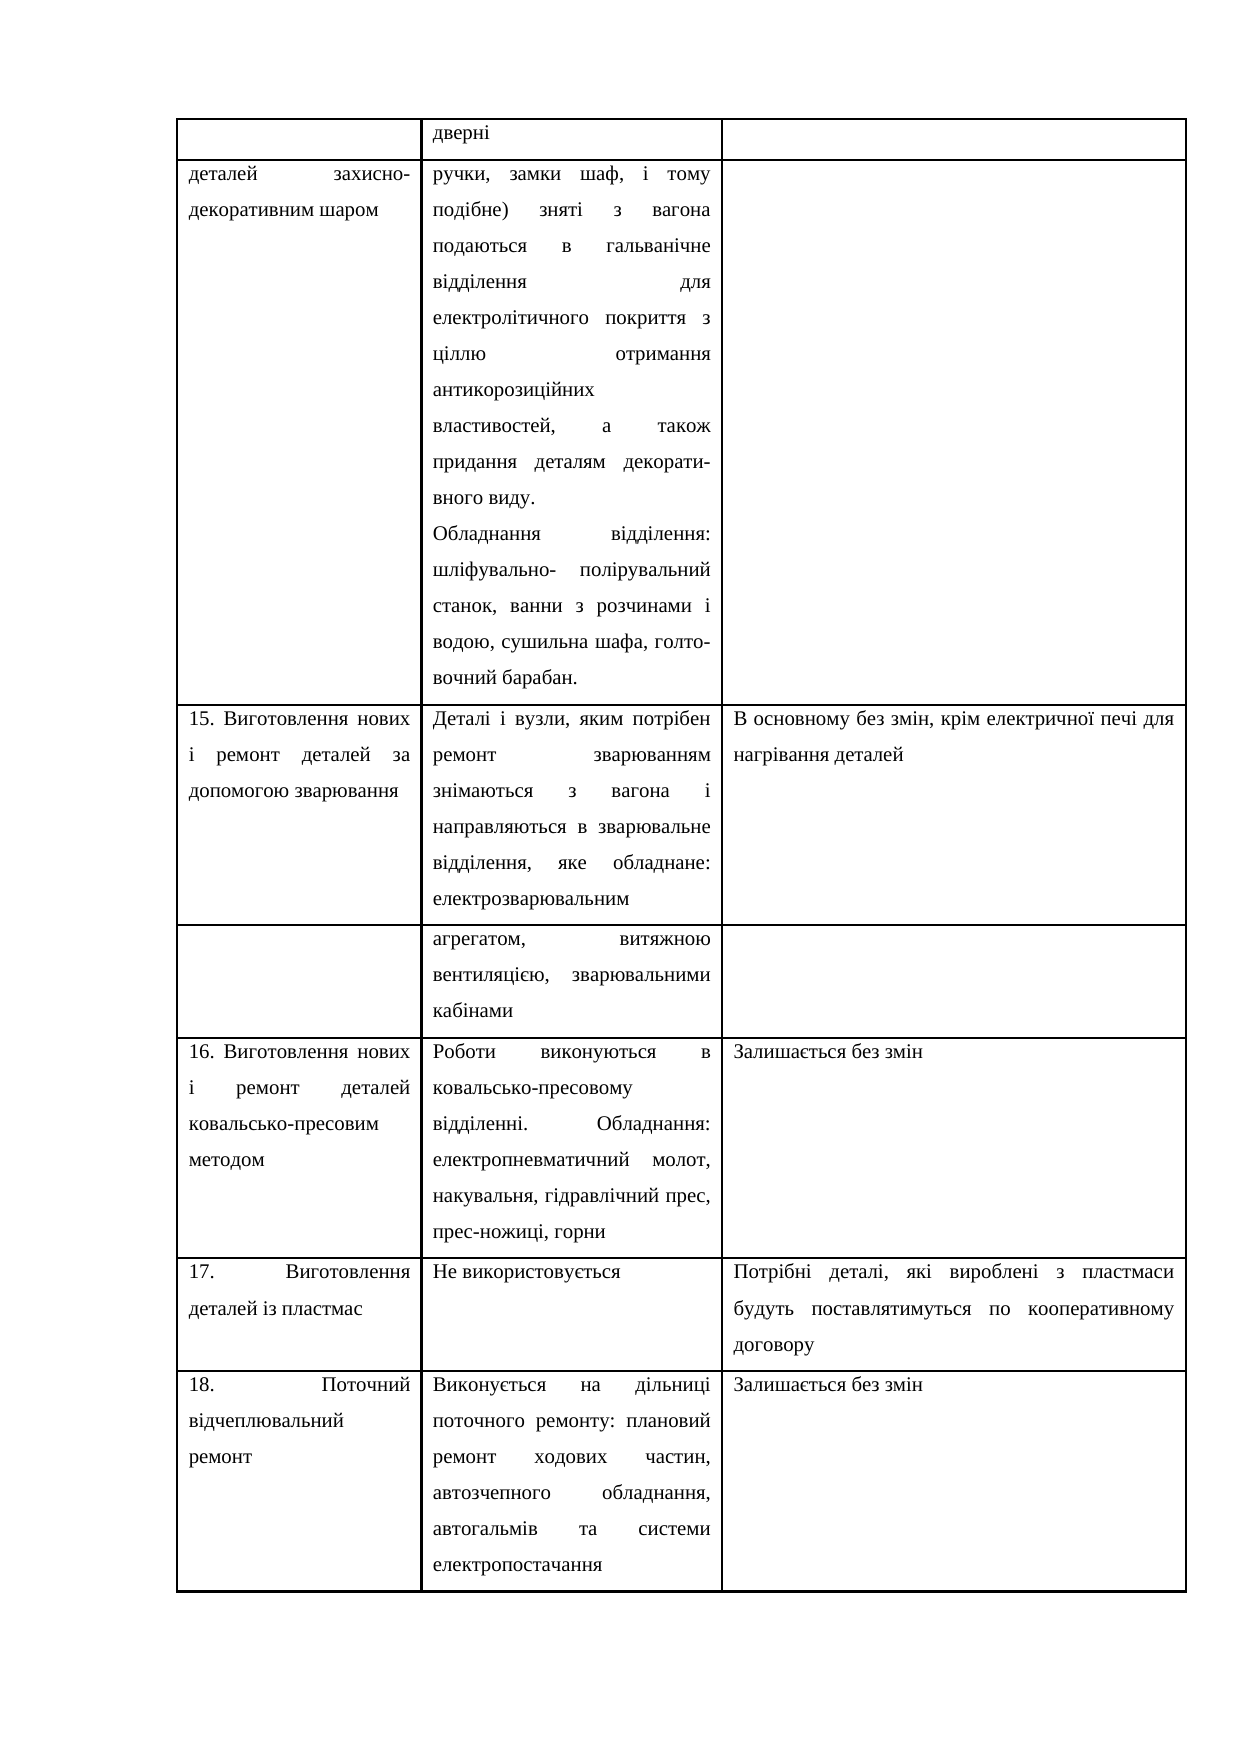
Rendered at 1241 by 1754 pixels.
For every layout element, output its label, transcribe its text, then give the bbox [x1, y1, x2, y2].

table_cell Деталі і вузли, яким потрібен ремонт зварюванням знімаються з вагона і направляються в зварювальне відділення, яке обладнане: електрозварювальним [423, 706, 721, 924]
table_cell агрегатом, витяжною вентиляцією, зварювальними кабінами [423, 926, 721, 1037]
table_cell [423, 120, 721, 158]
table_cell 15. Виготовлення нових і ремонт деталей за допомогою зварювання [178, 706, 420, 924]
table_cell 18. Поточний відчеплювальний ремонт [178, 1372, 420, 1590]
table_cell ручки, замки шаф, і тому подібне) зняті з вагона подаються в гальванічне відділення для електролітичного покриття з ціллю отримання антикорозиційних властивостей, а також придання деталям декорати-вного виду. Обладнання відділення: шліфувально- полірувальний станок, ванни з розчинами і водою, сушильна шафа, голто-вочний барабан. [423, 161, 721, 703]
table_cell Не використовується [423, 1259, 721, 1370]
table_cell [723, 120, 1185, 158]
table_cell Залишається без змін [723, 1372, 1185, 1590]
table_cell [723, 926, 1185, 1037]
table_cell Виконується на дільниці поточного ремонту: плановий ремонт ходових частин, автозчепного обладнання, автогальмів та системи електропостачання [423, 1372, 721, 1590]
table_cell деталей захисно-декоративним шаром [178, 161, 420, 703]
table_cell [178, 120, 420, 158]
table_cell Роботи виконуються в ковальсько-пресовому відділенні. Обладнання: електропневматичний молот, накувальня, гідравлічний прес, прес-ножиці, горни [423, 1039, 721, 1257]
table_cell 17. Виготовлення деталей із пластмас [178, 1259, 420, 1370]
table_cell В основному без змін, крім електричної печі для нагрівання деталей [723, 706, 1185, 924]
table_cell [178, 926, 420, 1037]
table_cell [723, 161, 1185, 703]
table_cell Потрібні деталі, які вироблені з пластмаси будуть поставлятимуться по кооперативному договору [723, 1259, 1185, 1370]
table_cell Залишається без змін [723, 1039, 1185, 1257]
table_cell 16. Виготовлення нових і ремонт деталей ковальсько-пресовим методом [178, 1039, 420, 1257]
